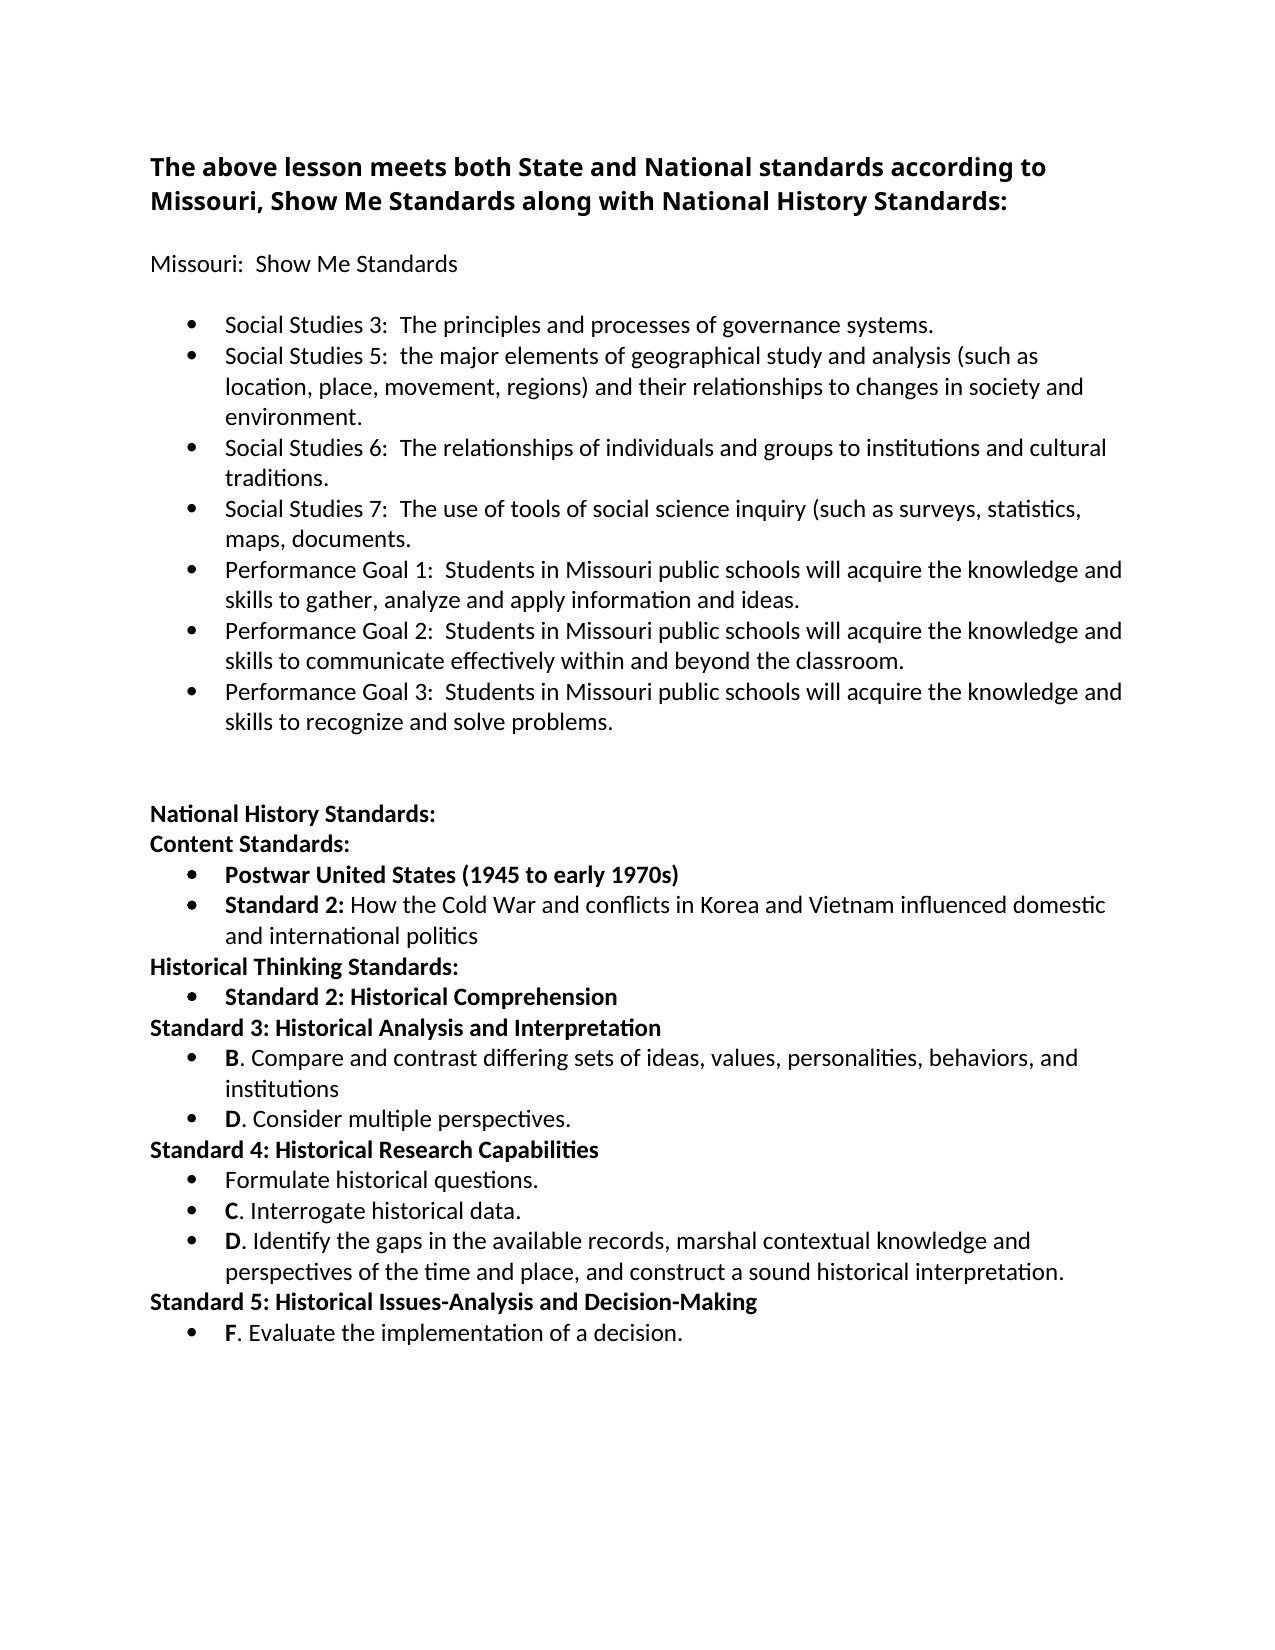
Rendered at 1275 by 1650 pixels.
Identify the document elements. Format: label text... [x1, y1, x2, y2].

list B. Compare and contrast differing sets of ideas, values, personalities, behaviors, and institutions [187, 1042, 1125, 1103]
list Performance Goal 1: Students in Missouri public schools will acquire the knowledge and skills to gather, analyze and apply information and ideas. [187, 554, 1125, 615]
text Historical Thinking Standards: [150, 951, 1125, 981]
text Standard 4: Historical Research Capabilities [150, 1134, 1125, 1164]
text Standard 5: Historical Issues-Analysis and Decision-Making [150, 1286, 1125, 1317]
list Social Studies 3: The principles and processes of governance systems. [187, 310, 1125, 340]
list Standard 2: How the Cold War and conflicts in Korea and Vietnam influenced domestic and international politics [187, 889, 1125, 951]
list F. Evaluate the implementation of a decision. [187, 1317, 1125, 1347]
text Missouri: Show Me Standards [150, 249, 1125, 279]
text Content Standards: [150, 828, 1125, 859]
list Standard 2: Historical Comprehension [187, 981, 1125, 1012]
list C. Interrogate historical data. [187, 1195, 1125, 1225]
text National History Standards: [150, 798, 1125, 828]
list Performance Goal 2: Students in Missouri public schools will acquire the knowledge and skills to communicate effectively within and beyond the classroom. [187, 615, 1125, 676]
list Performance Goal 3: Students in Missouri public schools will acquire the knowledge and skills to recognize and solve problems. [187, 676, 1125, 737]
list D. Identify the gaps in the available records, marshal contextual knowledge and perspectives of the time and place, and construct a sound historical interpretation. [187, 1225, 1125, 1286]
list Formulate historical questions. [187, 1164, 1125, 1195]
list Social Studies 6: The relationships of individuals and groups to institutions and cultural traditions. [187, 432, 1125, 493]
list Postwar United States (1945 to early 1970s) [187, 859, 1125, 889]
list D. Consider multiple perspectives. [187, 1103, 1125, 1134]
list Social Studies 5: the major elements of geographical study and analysis (such as location, place, movement, regions) and their relationships to changes in society and environment. [187, 340, 1125, 432]
list Social Studies 7: The use of tools of social science inquiry (such as surveys, statistics, maps, documents. [187, 493, 1125, 554]
text The above lesson meets both State and National standards according to Missouri, Show Me Standards along with National History Standards: [150, 150, 1125, 218]
text Standard 3: Historical Analysis and Interpretation [150, 1012, 1125, 1042]
